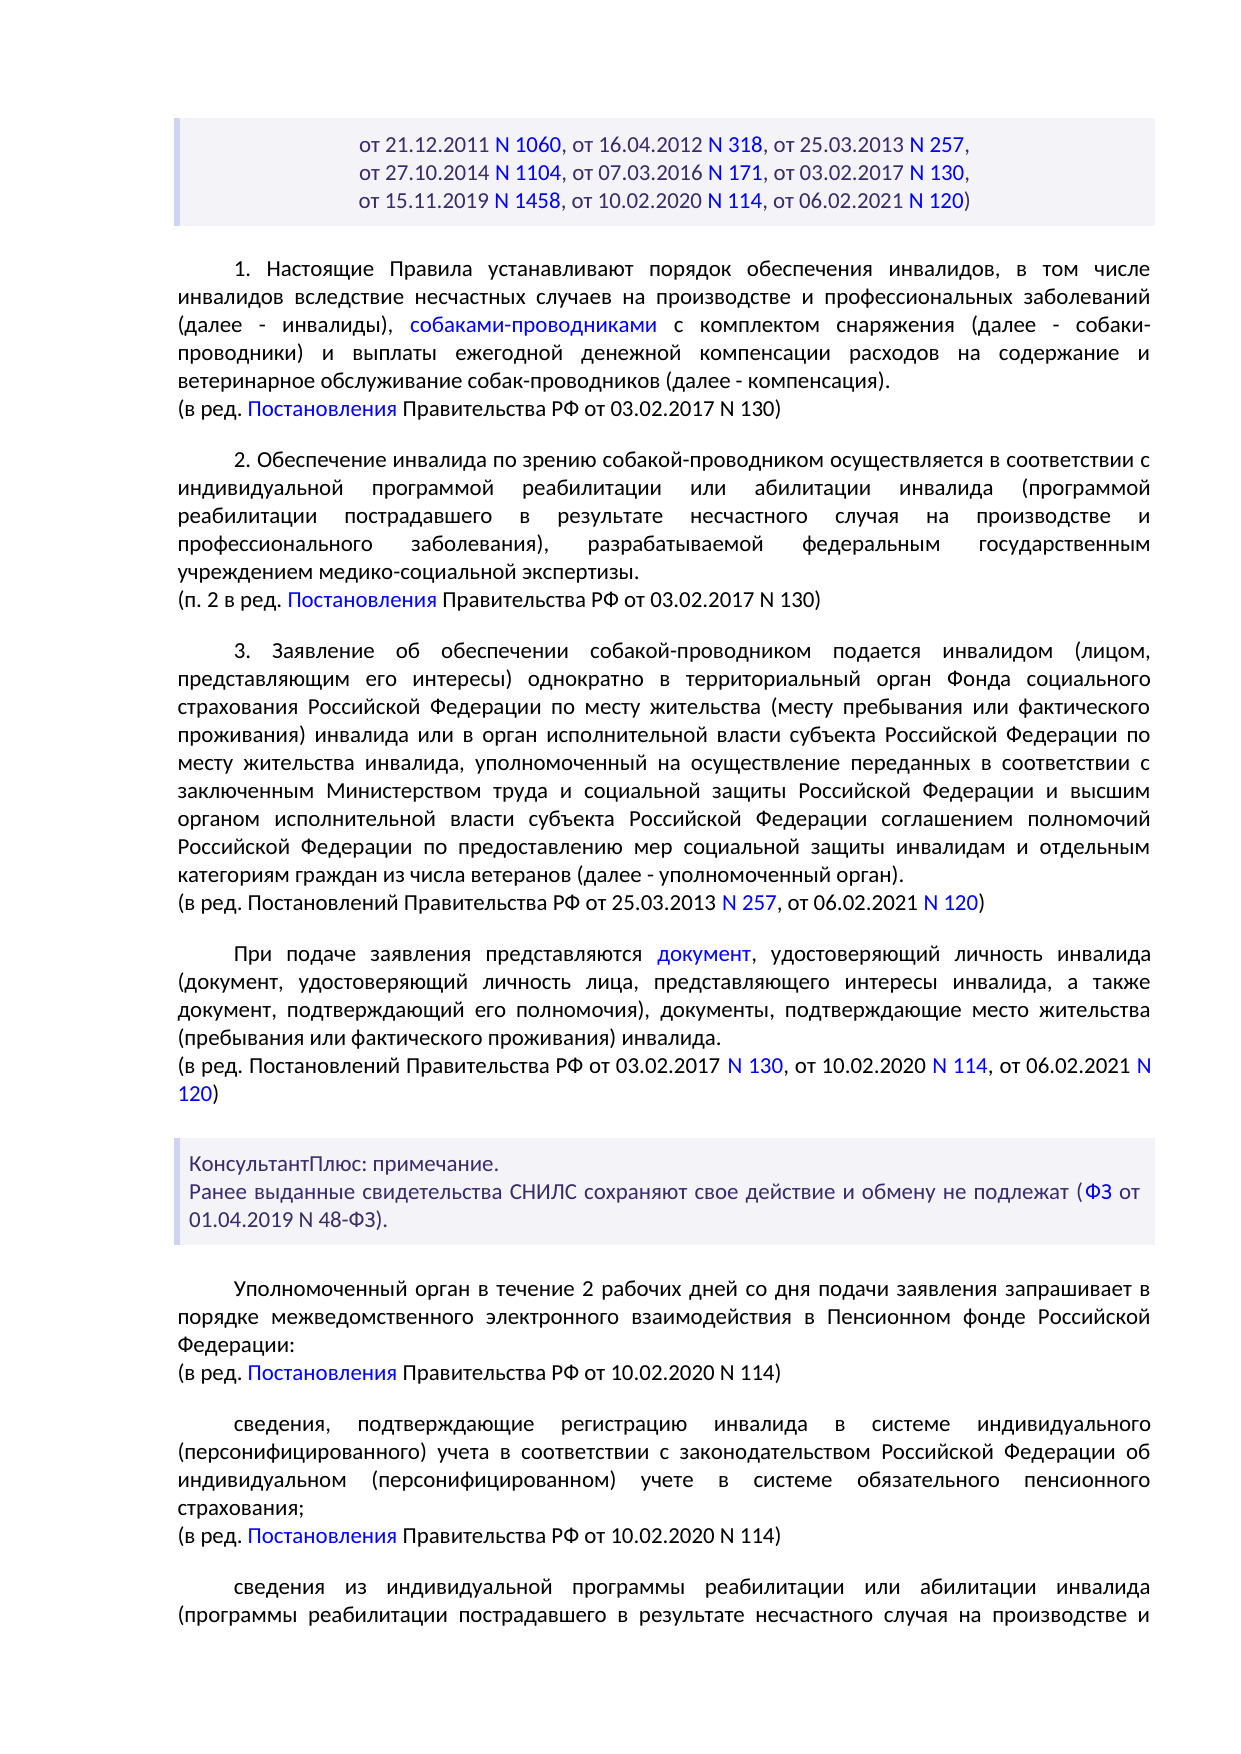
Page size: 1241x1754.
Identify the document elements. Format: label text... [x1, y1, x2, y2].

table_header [180, 118, 1149, 226]
text (в ред. Постановления Правительства РФ от 10.02.2020 N 114) [177, 1521, 1152, 1549]
text 3. Заявление об обеспечении собакой-проводником подается инвалидом (лицом, представляющим его интересы) однократно в территориальный орган Фонда социального страхования Российской Федерации по месту жительства (месту пребывания или фактического проживания) инвалида или в орган исполнительной власти субъекта Российской Федерации по месту жительства инвалида, уполномоченный на осуществление переданных в соответствии с заключенным Министерством труда и социальной защиты Российской Федерации и высшим органом исполнительной власти субъекта Российской Федерации соглашением полномочий Российской Федерации по предоставлению мер социальной защиты инвалидам и отдельным категориям граждан из числа ветеранов (далее - уполномоченный орган). [177, 636, 1152, 888]
text Уполномоченный орган в течение 2 рабочих дней со дня подачи заявления запрашивает в порядке межведомственного электронного взаимодействия в Пенсионном фонде Российской Федерации: [177, 1274, 1152, 1358]
text 1. Настоящие Правила устанавливают порядок обеспечения инвалидов, в том числе инвалидов вследствие несчастных случаев на производстве и профессиональных заболеваний (далее - инвалиды), собаками-проводниками с комплектом снаряжения (далее - собаки-проводники) и выплаты ежегодной денежной компенсации расходов на содержание и ветеринарное обслуживание собак-проводников (далее - компенсация). [177, 254, 1152, 394]
text (п. 2 в ред. Постановления Правительства РФ от 03.02.2017 N 130) [177, 585, 1152, 613]
table_header КонсультантПлюс: примечание. Ранее выданные свидетельства СНИЛС сохраняют свое действие и обмену не подлежат (ФЗ от 01.04.2019 N 48-ФЗ). [180, 1138, 1149, 1245]
text сведения, подтверждающие регистрацию инвалида в системе индивидуального (персонифицированного) учета в соответствии с законодательством Российской Федерации об индивидуальном (персонифицированном) учете в системе обязательного пенсионного страхования; [177, 1409, 1152, 1521]
text При подаче заявления представляются документ, удостоверяющий личность инвалида (документ, удостоверяющий личность лица, представляющего интересы инвалида, а также документ, подтверждающий его полномочия), документы, подтверждающие место жительства (пребывания или фактического проживания) инвалида. [177, 939, 1152, 1051]
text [177, 1572, 1152, 1628]
text 2. Обеспечение инвалида по зрению собакой-проводником осуществляется в соответствии с индивидуальной программой реабилитации или абилитации инвалида (программой реабилитации пострадавшего в результате несчастного случая на производстве и профессионального заболевания), разрабатываемой федеральным государственным учреждением медико-социальной экспертизы. [177, 445, 1152, 585]
text (в ред. Постановлений Правительства РФ от 25.03.2013 N 257, от 06.02.2021 N 120) [177, 888, 1152, 916]
text (в ред. Постановления Правительства РФ от 10.02.2020 N 114) [177, 1358, 1152, 1386]
text (в ред. Постановлений Правительства РФ от 03.02.2017 N 130, от 10.02.2020 N 114, от 06.02.2021 N 120) [177, 1051, 1152, 1107]
text (в ред. Постановления Правительства РФ от 03.02.2017 N 130) [177, 394, 1152, 422]
